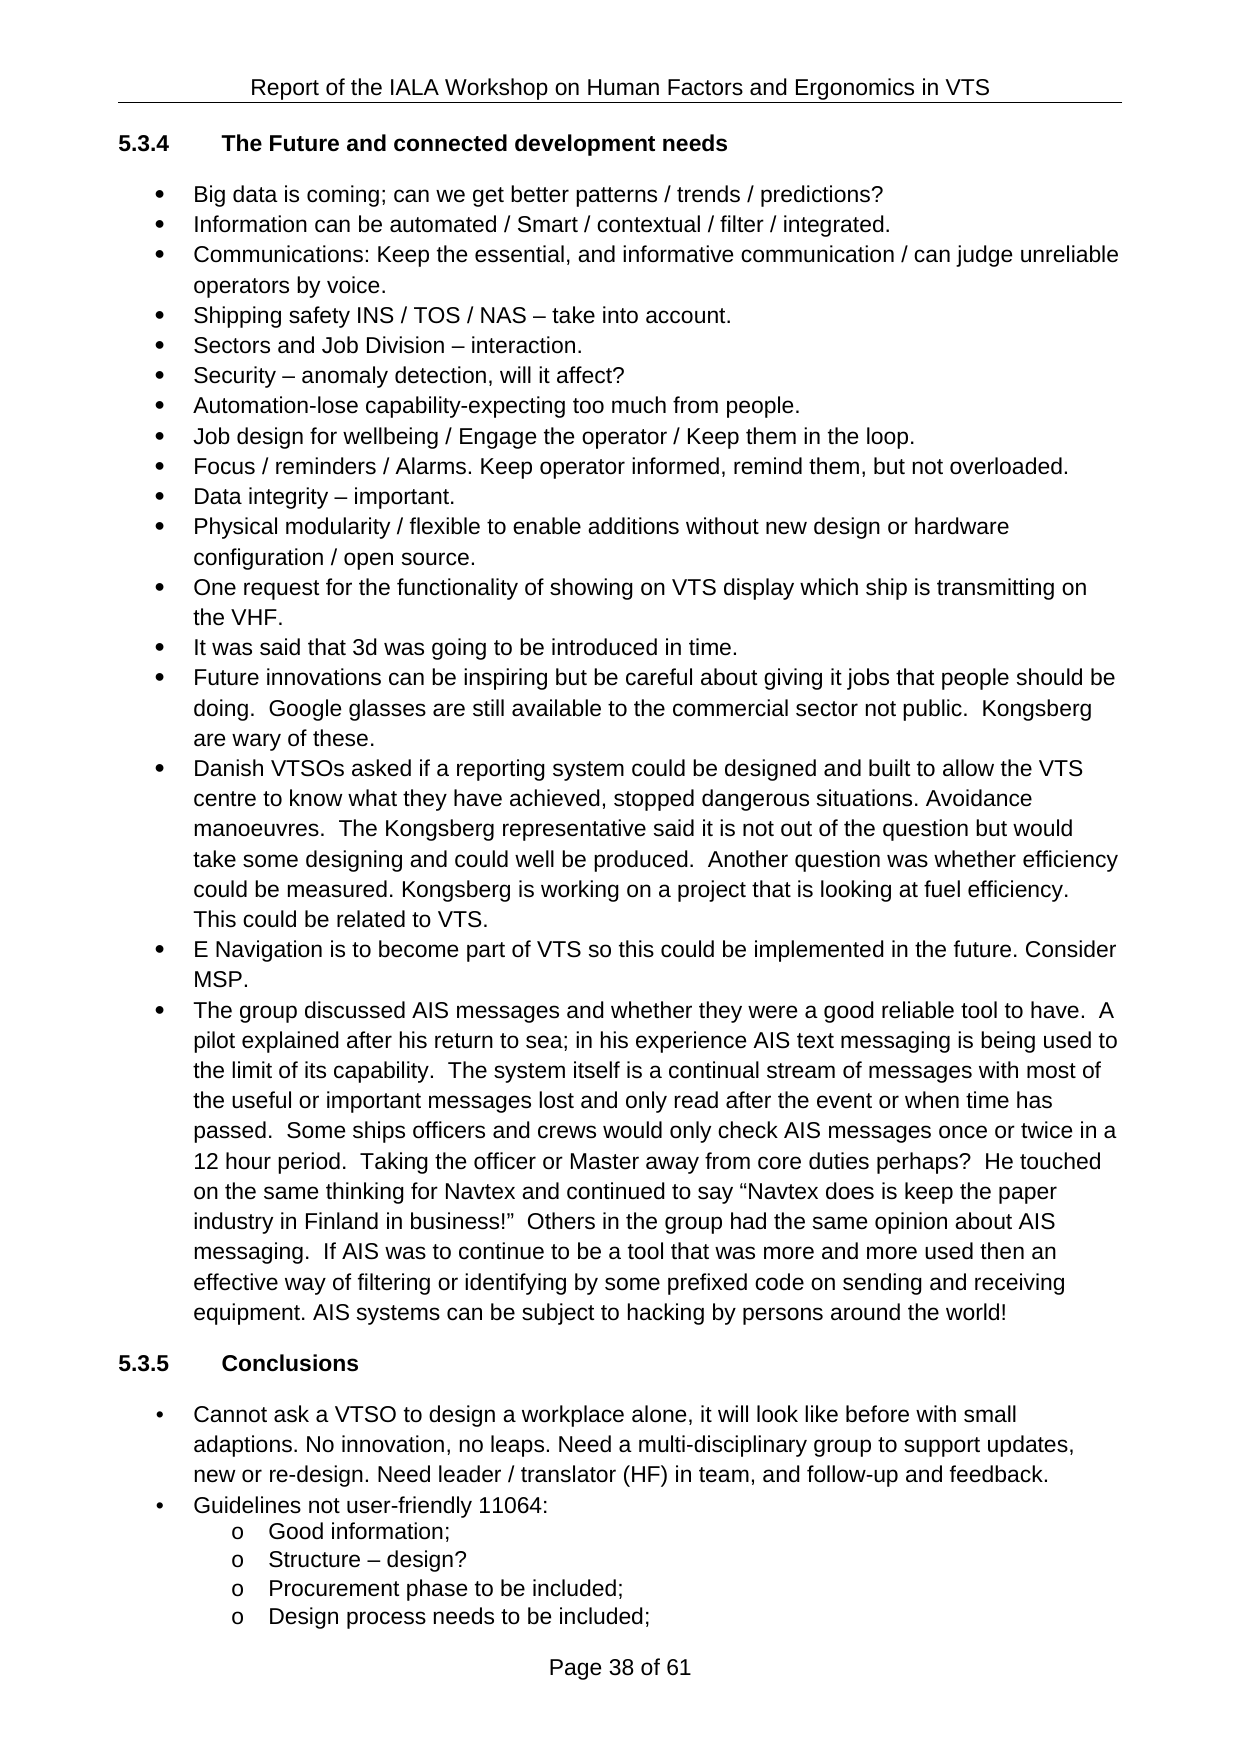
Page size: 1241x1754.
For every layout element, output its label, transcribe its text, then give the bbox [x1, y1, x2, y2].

list Procurement phase to be included; [231, 1575, 1122, 1603]
list Guidelines not user-friendly 11064: [156, 1492, 1122, 1518]
list Danish VTSOs asked if a reporting system could be designed and built to allow the VTS centre to know what they have achieved, stopped dangerous situations. Avoidance manoeuvres. The Kongsberg representative said it is not out of the question but would take some designing and could well be produced. Another question was whether efficiency could be measured. Kongsberg is working on a project that is looking at fuel efficiency. This could be related to VTS. [156, 755, 1122, 932]
list Security – anomaly detection, will it affect? [156, 362, 1122, 388]
list Communications: Keep the essential, and informative communication / can judge unreliable operators by voice. [156, 241, 1122, 298]
list It was said that 3d was going to be introduced in time. [156, 634, 1122, 660]
list Data integrity – important. [156, 483, 1122, 509]
list Shipping safety INS / TOS / NAS – take into account. [156, 302, 1122, 328]
list Structure – design? [231, 1546, 1122, 1575]
list Cannot ask a VTSO to design a workplace alone, it will look like before with small adaptions. No innovation, no leaps. Need a multi-disciplinary group to support updates, new or re-design. Need leader / translator (HF) in team, and follow-up and feedback. [156, 1401, 1122, 1488]
list E Navigation is to become part of VTS so this could be implemented in the future. Consider MSP. [156, 936, 1122, 993]
list One request for the functionality of showing on VTS display which ship is transmitting on the VHF. [156, 574, 1122, 630]
subtitle Conclusions [118, 1350, 1122, 1376]
list Sectors and Job Division – interaction. [156, 332, 1122, 358]
list Information can be automated / Smart / contextual / filter / integrated. [156, 211, 1122, 237]
list Big data is coming; can we get better patterns / trends / predictions? [156, 181, 1122, 207]
subtitle The Future and connected development needs [118, 129, 1122, 156]
list Future innovations can be inspiring but be careful about giving it jobs that people should be doing. Google glasses are still available to the commercial sector not public. Kongsberg are wary of these. [156, 664, 1122, 751]
list The group discussed AIS messages and whether they were a good reliable tool to have. A pilot explained after his return to sea; in his experience AIS text messaging is being used to the limit of its capability. The system itself is a continual stream of messages with most of the useful or important messages lost and only read after the event or when time has passed. Some ships officers and crews would only check AIS messages once or twice in a 12 hour period. Taking the officer or Master away from core duties perhaps? He touched on the same thinking for Navtex and continued to say “Navtex does is keep the paper industry in Finland in business!” Others in the group had the same opinion about AIS messaging. If AIS was to continue to be a tool that was more and more used then an effective way of filtering or identifying by some prefixed code on sending and receiving equipment. AIS systems can be subject to hacking by persons around the world! [156, 997, 1122, 1325]
list Job design for wellbeing / Engage the operator / Keep them in the loop. [156, 423, 1122, 449]
list Design process needs to be included; [231, 1603, 1122, 1631]
list Physical modularity / flexible to enable additions without new design or hardware configuration / open source. [156, 513, 1122, 570]
list Automation-lose capability-expecting too much from people. [156, 392, 1122, 419]
list Focus / reminders / Alarms. Keep operator informed, remind them, but not overloaded. [156, 453, 1122, 479]
list Good information; [231, 1518, 1122, 1546]
